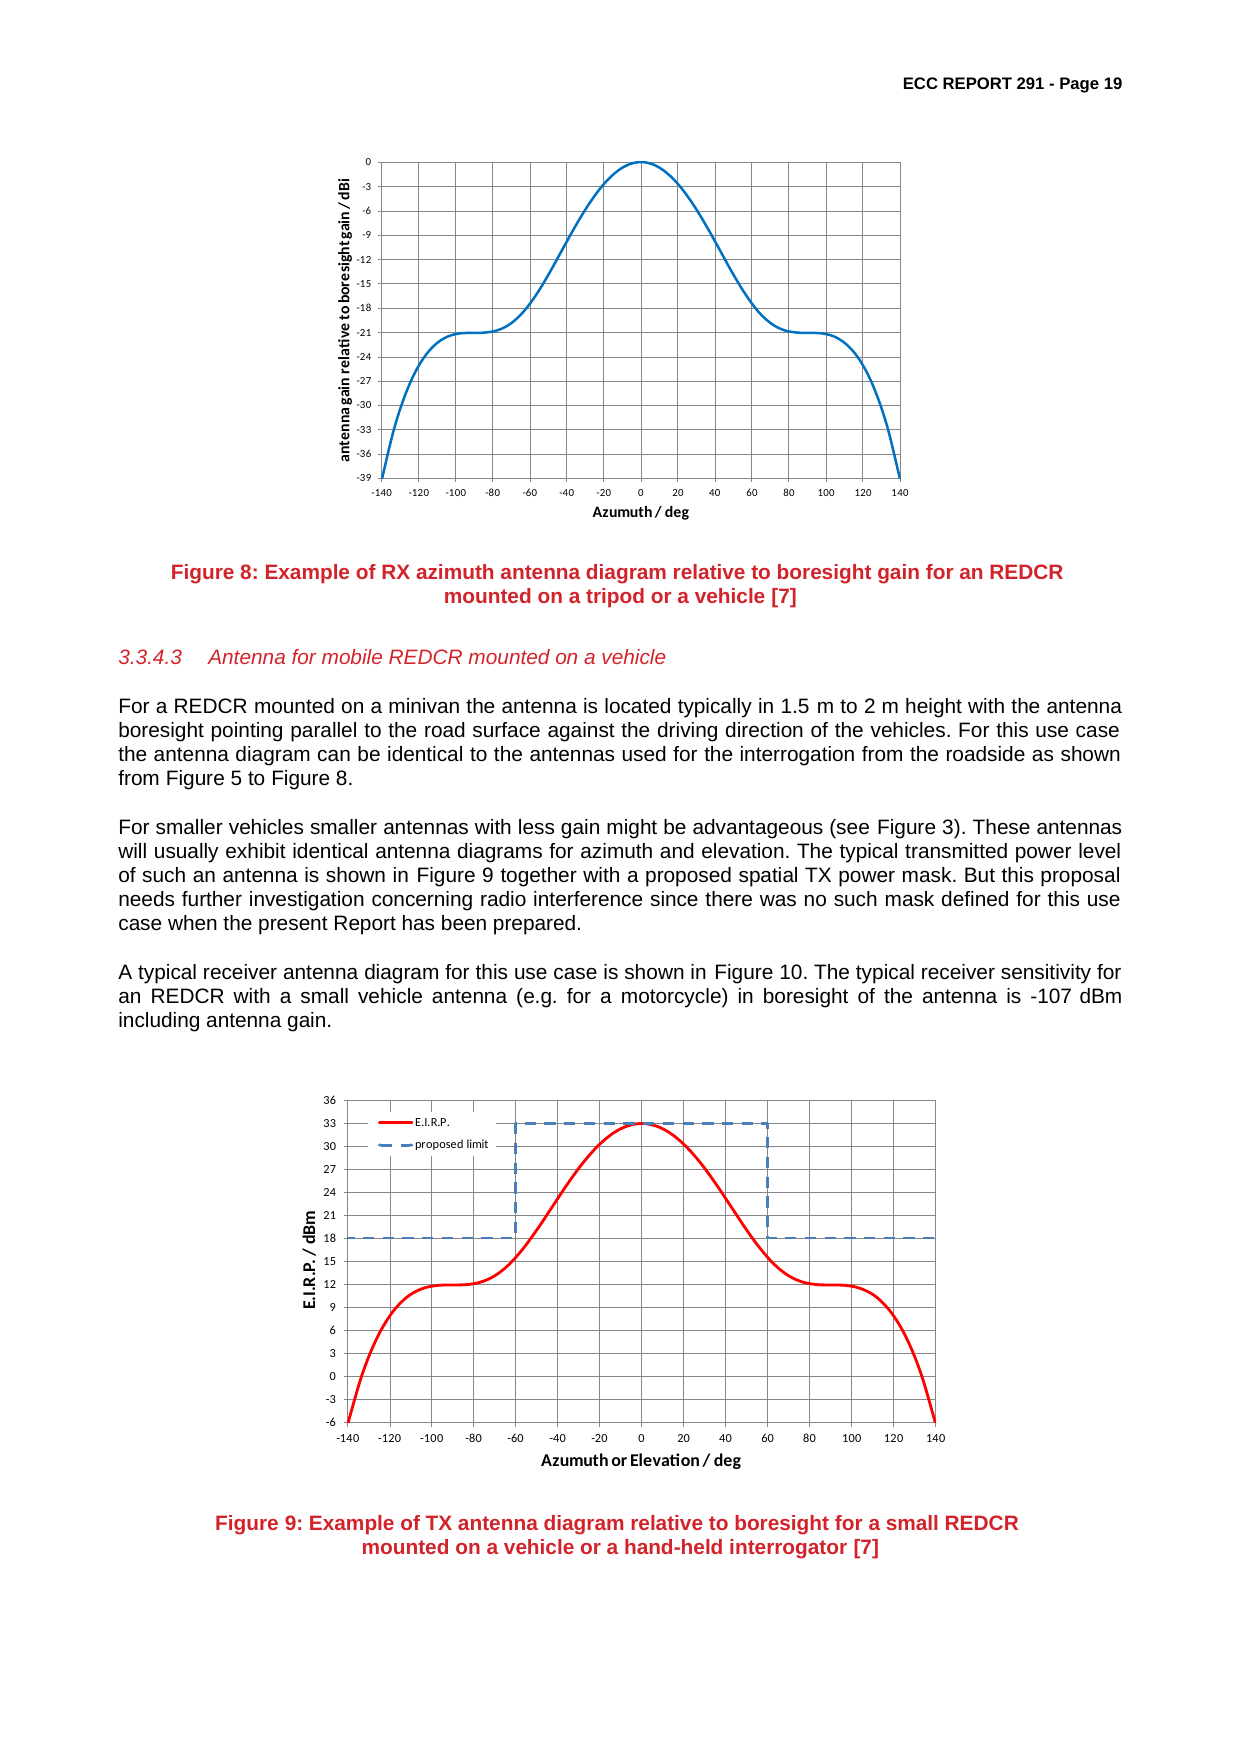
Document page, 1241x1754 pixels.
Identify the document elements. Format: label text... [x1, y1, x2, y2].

text Figure 8: Example of RX azimuth antenna diagram relative to boresight gain for an REDCR mounted on a tripod or a vehicle [7] [118, 559, 1122, 607]
subtitle Antenna for mobile REDCR mounted on a vehicle [118, 645, 1122, 669]
text A typical receiver antenna diagram for this use case is shown in Figure 10. The typical receiver sensitivity for an REDCR with a small vehicle antenna (e.g. for a motorcycle) in boresight of the antenna is -107 dBm including antenna gain. [118, 959, 1122, 1031]
text For smaller vehicles smaller antennas with less gain might be advantageous (see Figure 3). These antennas will usually exhibit identical antenna diagrams for azimuth and elevation. The typical transmitted power level of such an antenna is shown in Figure 9 together with a proposed spatial TX power mask. But this proposal needs further investigation concerning radio interference since there was no such mask defined for this use case when the present Report has been prepared. [118, 815, 1122, 934]
text For a REDCR mounted on a minivan the antenna is located typically in 1.5 m to 2 m height with the antenna boresight pointing parallel to the road surface against the driving direction of the vehicles. For this use case the antenna diagram can be identical to the antennas used for the interrogation from the roadside as shown from Figure 5 to Figure 8. [118, 694, 1122, 790]
text Figure 9: Example of TX antenna diagram relative to boresight for a small REDCR mounted on a vehicle or a hand-held interrogator [7] [118, 1511, 1122, 1558]
